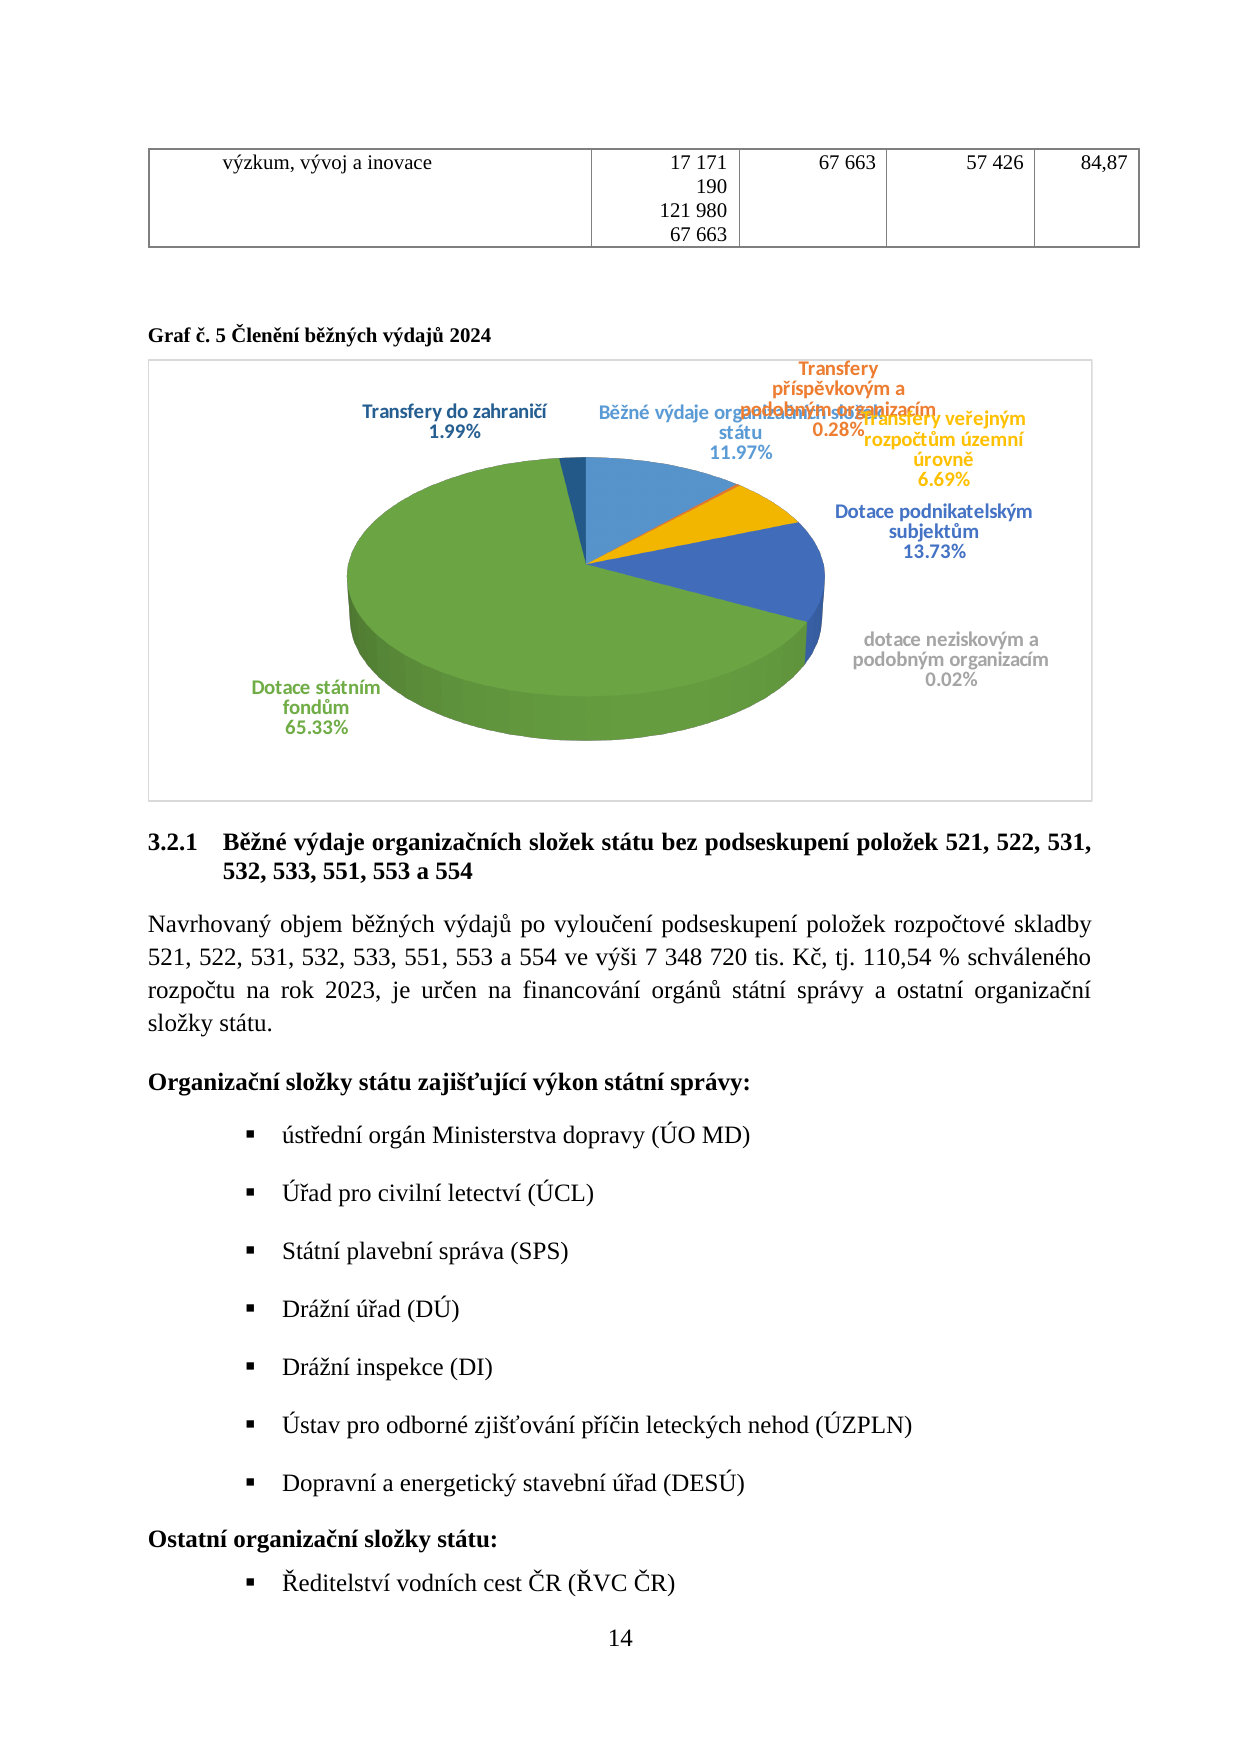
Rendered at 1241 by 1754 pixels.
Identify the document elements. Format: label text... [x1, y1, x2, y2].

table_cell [740, 150, 886, 246]
text Ostatní organizační složky státu: [148, 1524, 1093, 1553]
list Drážní úřad (DÚ) [244, 1294, 1093, 1323]
list Dopravní a energetický stavební úřad (DESÚ) [244, 1468, 1093, 1497]
list Úřad pro civilní letectví (ÚCL) [244, 1178, 1093, 1207]
list Ústav pro odborné zjišťování příčin leteckých nehod (ÚZPLN) [244, 1410, 1093, 1439]
list Státní plavební správa (SPS) [244, 1236, 1093, 1265]
subtitle Běžné výdaje organizačních složek státu bez podseskupení položek 521, 522, 531, 532, 533, 551, 553 a 554 [148, 827, 1093, 884]
list ústřední orgán Ministerstva dopravy (ÚO MD) [244, 1120, 1093, 1149]
text Graf č. 5 Členění běžných výdajů 2024 [148, 323, 1093, 347]
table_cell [150, 150, 591, 246]
list Drážní inspekce (DI) [244, 1352, 1093, 1381]
list Ředitelství vodních cest ČR (ŘVC ČR) [244, 1568, 1093, 1596]
text Organizační složky státu zajišťující výkon státní správy: [148, 1067, 1093, 1095]
text Navrhovaný objem běžných výdajů po vyloučení podseskupení položek rozpočtové skladby 521, 522, 531, 532, 533, 551, 553 a 554 ve výši 7 348 720 tis. Kč, tj. 110,54 % schváleného rozpočtu na rok 2023, je určen na financování orgánů státní správy a ostatní organizační složky státu. [148, 909, 1093, 1037]
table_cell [592, 150, 739, 246]
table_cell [1035, 150, 1138, 246]
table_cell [887, 150, 1034, 246]
